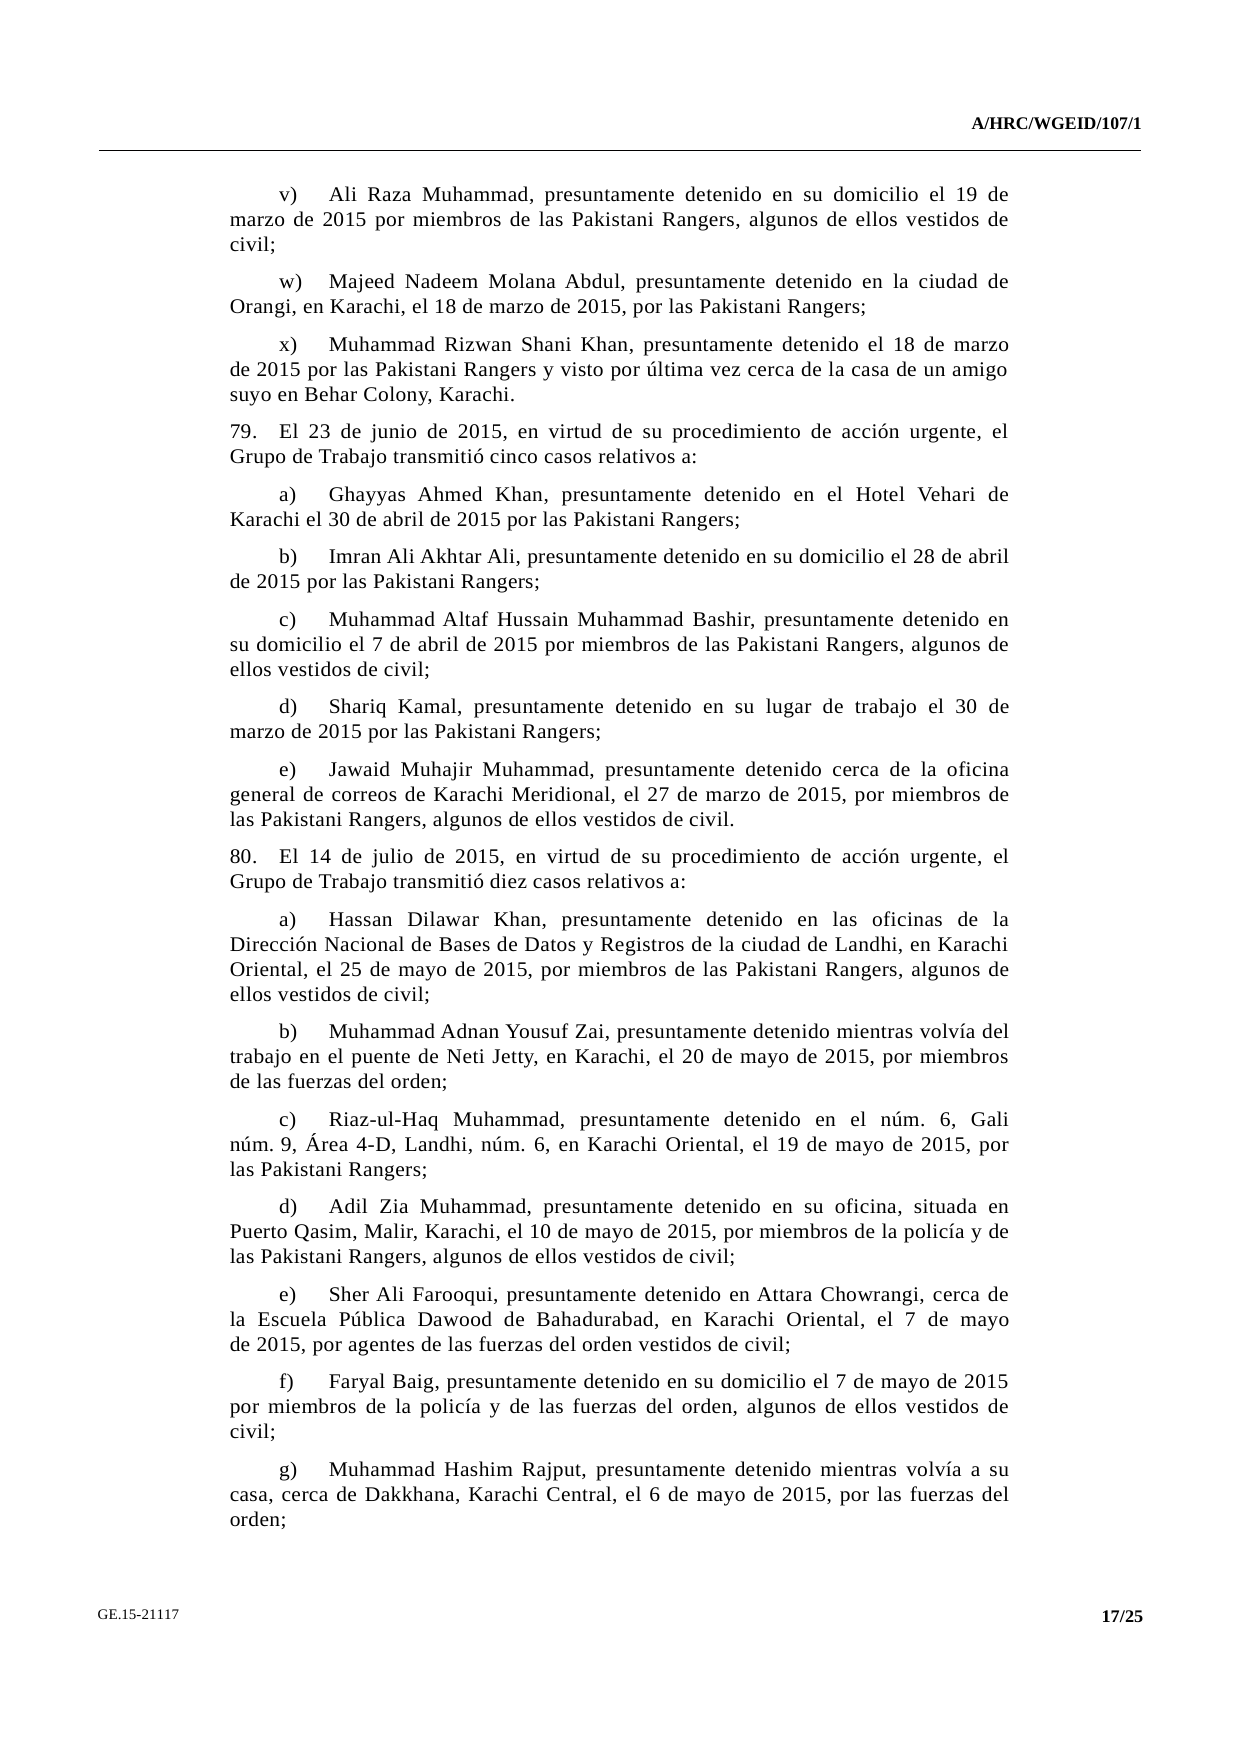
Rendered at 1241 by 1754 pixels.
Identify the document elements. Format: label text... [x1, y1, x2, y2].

text b) Muhammad Adnan Yousuf Zai, presuntamente detenido mientras volvía del trabajo en el puente de Neti Jetty, en Karachi, el 20 de mayo de 2015, por miembros de las fuerzas del orden; [229, 1019, 1011, 1094]
text 80. El 14 de julio de 2015, en virtud de su procedimiento de acción urgente, el Grupo de Trabajo transmitió diez casos relativos a: [229, 844, 1011, 894]
text e) Jawaid Muhajir Muhammad, presuntamente detenido cerca de la oficina general de correos de Karachi Meridional, el 27 de marzo de 2015, por miembros de las Pakistani Rangers, algunos de ellos vestidos de civil. [229, 756, 1011, 831]
text c) Muhammad Altaf Hussain Muhammad Bashir, presuntamente detenido en su domicilio el 7 de abril de 2015 por miembros de las Pakistani Rangers, algunos de ellos vestidos de civil; [229, 606, 1011, 681]
text e) Sher Ali Farooqui, presuntamente detenido en Attara Chowrangi, cerca de la Escuela Pública Dawood de Bahadurabad, en Karachi Oriental, el 7 de mayo de 2015, por agentes de las fuerzas del orden vestidos de civil; [229, 1281, 1011, 1356]
text a) Ghayyas Ahmed Khan, presuntamente detenido en el Hotel Vehari de Karachi el 30 de abril de 2015 por las Pakistani Rangers; [229, 481, 1011, 531]
text c) Riaz-ul-Haq Muhammad, presuntamente detenido en el núm. 6, Gali núm. 9, Área 4-D, Landhi, núm. 6, en Karachi Oriental, el 19 de mayo de 2015, por las Pakistani Rangers; [229, 1106, 1011, 1181]
text f) Faryal Baig, presuntamente detenido en su domicilio el 7 de mayo de 2015 por miembros de la policía y de las fuerzas del orden, algunos de ellos vestidos de civil; [229, 1369, 1011, 1444]
text d) Adil Zia Muhammad, presuntamente detenido en su oficina, situada en Puerto Qasim, Malir, Karachi, el 10 de mayo de 2015, por miembros de la policía y de las Pakistani Rangers, algunos de ellos vestidos de civil; [229, 1194, 1011, 1269]
text d) Shariq Kamal, presuntamente detenido en su lugar de trabajo el 30 de marzo de 2015 por las Pakistani Rangers; [229, 694, 1011, 744]
text x) Muhammad Rizwan Shani Khan, presuntamente detenido el 18 de marzo de 2015 por las Pakistani Rangers y visto por última vez cerca de la casa de un amigo suyo en Behar Colony, Karachi. [229, 331, 1011, 406]
text a) Hassan Dilawar Khan, presuntamente detenido en las oficinas de la Dirección Nacional de Bases de Datos y Registros de la ciudad de Landhi, en Karachi Oriental, el 25 de mayo de 2015, por miembros de las Pakistani Rangers, algunos de ellos vestidos de civil; [229, 906, 1011, 1006]
text v) Ali Raza Muhammad, presuntamente detenido en su domicilio el 19 de marzo de 2015 por miembros de las Pakistani Rangers, algunos de ellos vestidos de civil; [229, 181, 1011, 256]
text g) Muhammad Hashim Rajput, presuntamente detenido mientras volvía a su casa, cerca de Dakkhana, Karachi Central, el 6 de mayo de 2015, por las fuerzas del orden; [229, 1456, 1011, 1531]
text b) Imran Ali Akhtar Ali, presuntamente detenido en su domicilio el 28 de abril de 2015 por las Pakistani Rangers; [229, 544, 1011, 594]
text w) Majeed Nadeem Molana Abdul, presuntamente detenido en la ciudad de Orangi, en Karachi, el 18 de marzo de 2015, por las Pakistani Rangers; [229, 269, 1011, 319]
text 79. El 23 de junio de 2015, en virtud de su procedimiento de acción urgente, el Grupo de Trabajo transmitió cinco casos relativos a: [229, 419, 1011, 469]
